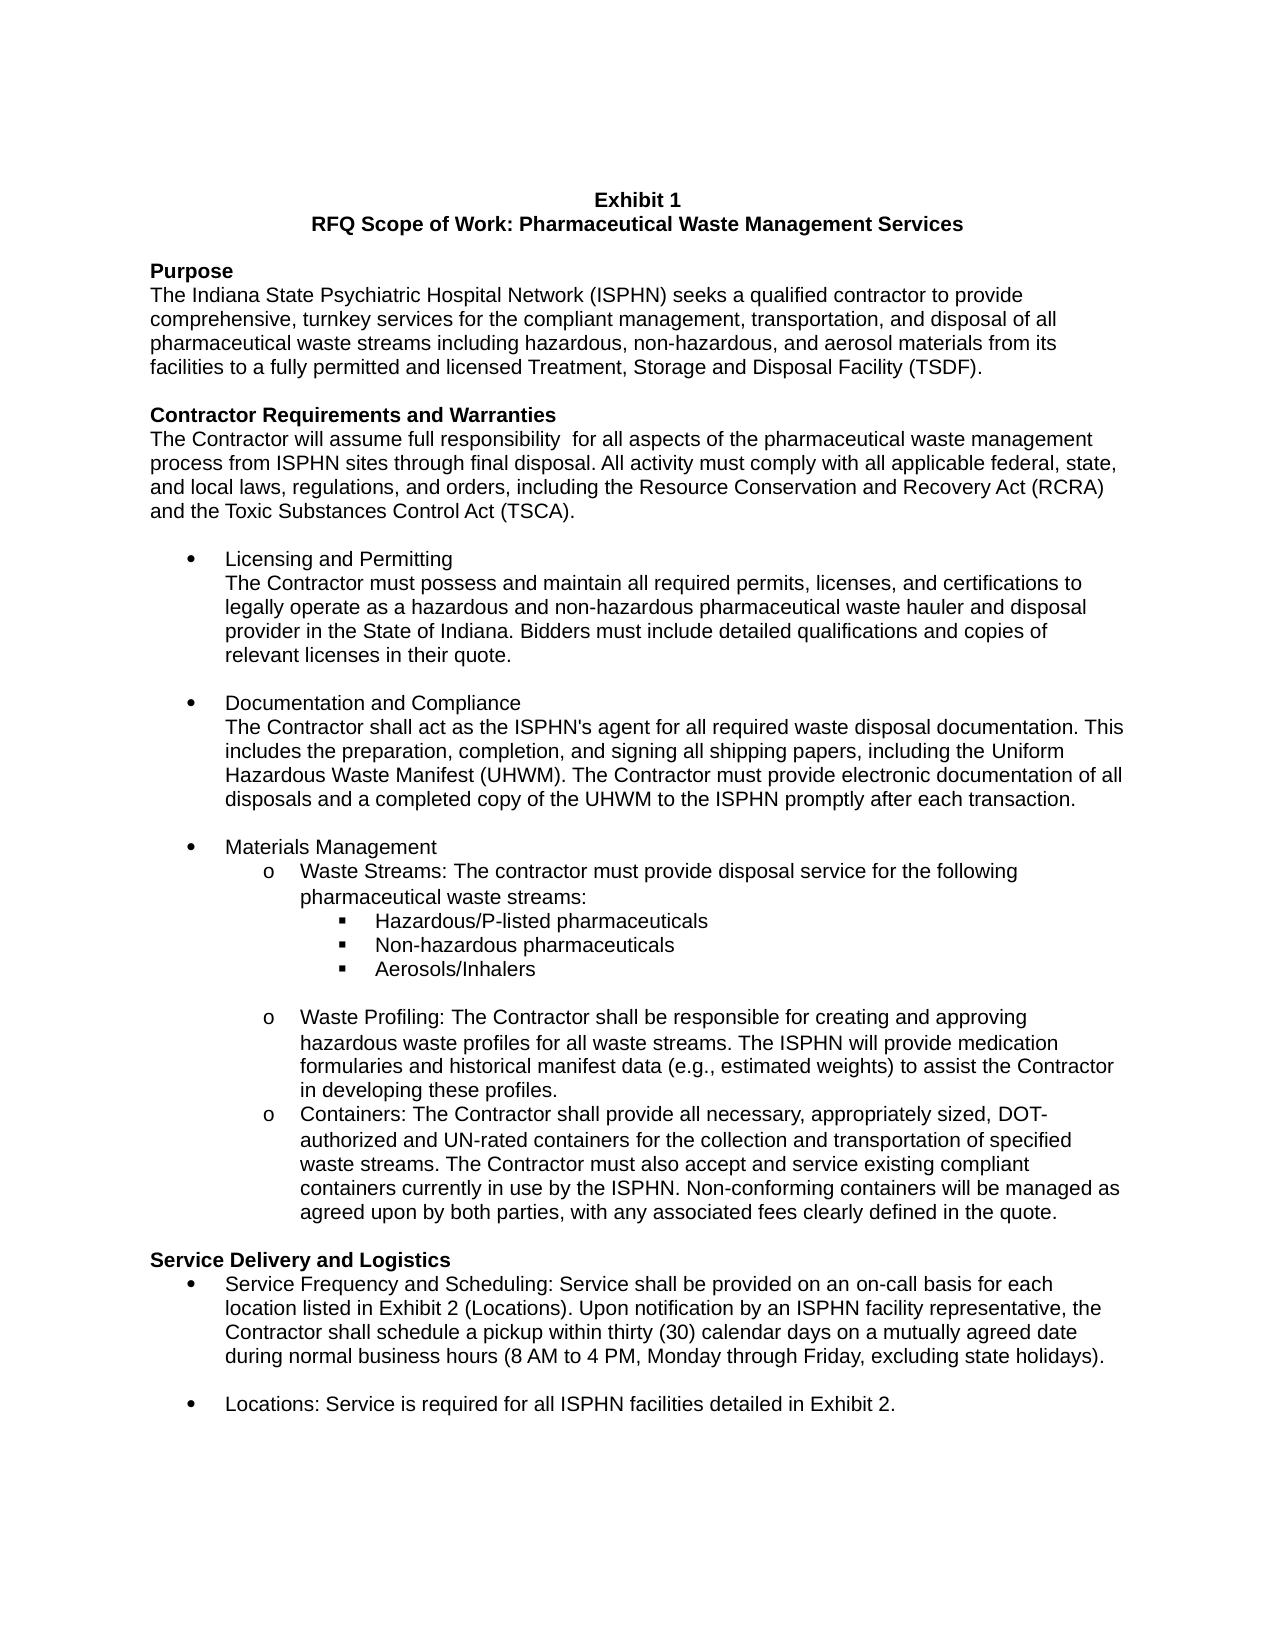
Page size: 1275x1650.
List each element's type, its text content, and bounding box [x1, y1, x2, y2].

text Service Delivery and Logistics [150, 1248, 1125, 1272]
list Non-hazardous pharmaceuticals [337, 932, 1125, 957]
list Waste Profiling: The Contractor shall be responsible for creating and approving hazardous waste profiles for all waste streams. The ISPHN will provide medication formularies and historical manifest data (e.g., estimated weights) to assist the Contractor in developing these profiles. [262, 1004, 1125, 1102]
text Purpose [150, 259, 1125, 283]
list Aerosols/Inhalers [337, 957, 1125, 981]
list Waste Streams: The contractor must provide disposal service for the following pharmaceutical waste streams: [262, 859, 1125, 908]
text The Indiana State Psychiatric Hospital Network (ISPHN) seeks a qualified contractor to provide comprehensive, turnkey services for the compliant management, transportation, and disposal of all pharmaceutical waste streams including hazardous, non-hazardous, and aerosol materials from its facilities to a fully permitted and licensed Treatment, Storage and Disposal Facility (TSDF). [150, 283, 1125, 379]
list Service Frequency and Scheduling: Service shall be provided on an on-call basis for each location listed in Exhibit 2 (Locations). Upon notification by an ISPHN facility representative, the Contractor shall schedule a pickup within thirty (30) calendar days on a mutually agreed date during normal business hours (8 AM to 4 PM, Monday through Friday, excluding state holidays). [187, 1272, 1125, 1368]
text The Contractor will assume full responsibility for all aspects of the pharmaceutical waste management process from ISPHN sites through final disposal. All activity must comply with all applicable federal, state, and local laws, regulations, and orders, including the Resource Conservation and Recovery Act (RCRA) and the Toxic Substances Control Act (TSCA). [150, 427, 1125, 523]
text RFQ Scope of Work: Pharmaceutical Waste Management Services [150, 211, 1125, 235]
list Containers: The Contractor shall provide all necessary, appropriately sized, DOT-authorized and UN-rated containers for the collection and transportation of specified waste streams. The Contractor must also accept and service existing compliant containers currently in use by the ISPHN. Non-conforming containers will be managed as agreed upon by both parties, with any associated fees clearly defined in the quote. [262, 1102, 1125, 1224]
list Licensing and Permitting The Contractor must possess and maintain all required permits, licenses, and certifications to legally operate as a hazardous and non-hazardous pharmaceutical waste hauler and disposal provider in the State of Indiana. Bidders must include detailed qualifications and copies of relevant licenses in their quote. [187, 547, 1125, 667]
list Documentation and Compliance The Contractor shall act as the ISPHN's agent for all required waste disposal documentation. This includes the preparation, completion, and signing all shipping papers, including the Uniform Hazardous Waste Manifest (UHWM). The Contractor must provide electronic documentation of all disposals and a completed copy of the UHWM to the ISPHN promptly after each transaction. [187, 691, 1125, 811]
list Locations: Service is required for all ISPHN facilities detailed in Exhibit 2. [187, 1392, 1125, 1416]
list Materials Management [187, 834, 1125, 859]
list Hazardous/P-listed pharmaceuticals [337, 908, 1125, 932]
text Contractor Requirements and Warranties [150, 403, 1125, 427]
text Exhibit 1 [150, 187, 1125, 211]
